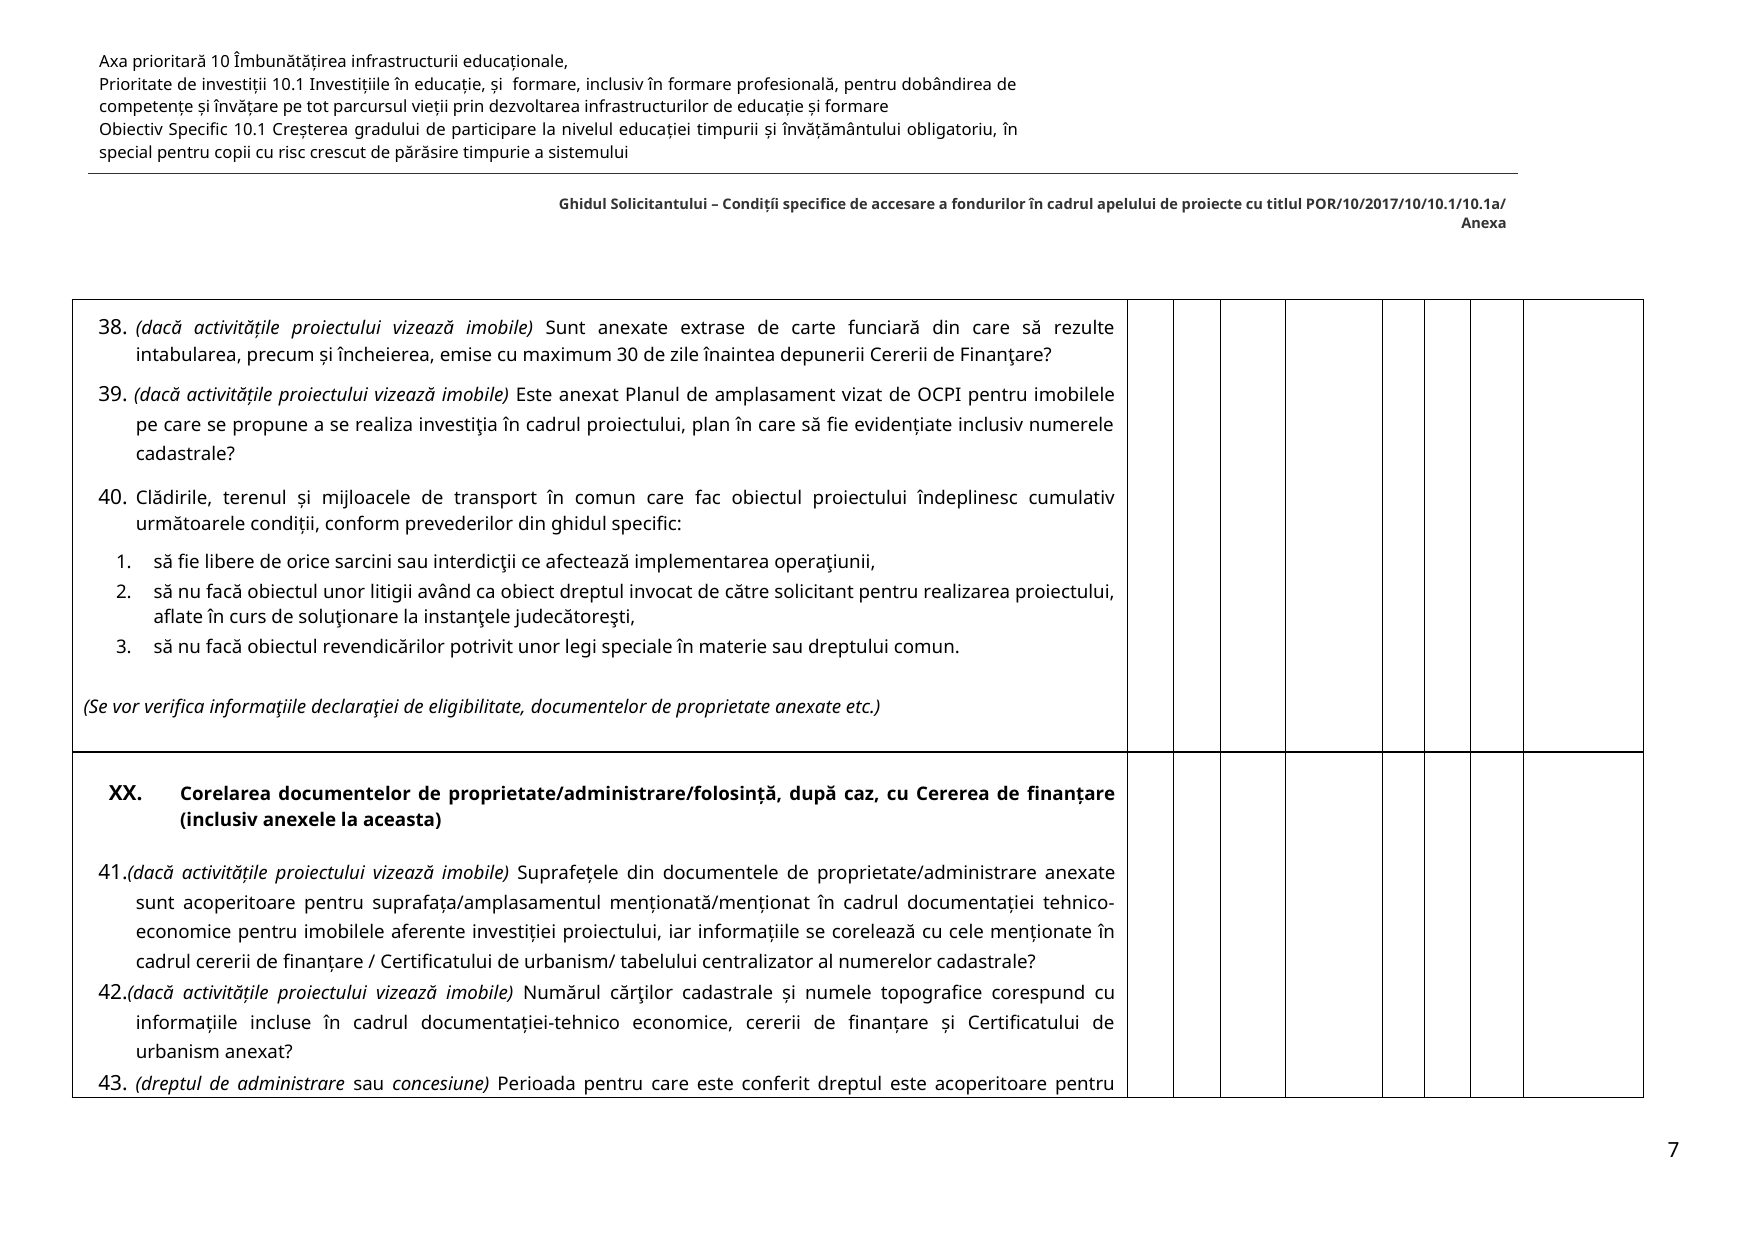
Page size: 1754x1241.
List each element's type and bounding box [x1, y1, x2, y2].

table_cell [1425, 753, 1470, 1097]
table_cell [1128, 753, 1173, 1097]
table_cell [1524, 753, 1643, 1097]
table_cell [1174, 753, 1220, 1097]
table_cell [1383, 753, 1424, 1097]
table_cell [1221, 753, 1285, 1097]
table_cell [1524, 300, 1643, 751]
table_cell [1425, 300, 1470, 751]
table_cell [73, 753, 1127, 1097]
table_cell [73, 300, 1127, 751]
table_cell [1471, 753, 1523, 1097]
table_cell [1471, 300, 1523, 751]
table_cell [1221, 300, 1285, 751]
table_cell [1286, 753, 1382, 1097]
table_cell [1383, 300, 1424, 751]
table_cell [1286, 300, 1382, 751]
table_cell [1174, 300, 1220, 751]
table_cell [1128, 300, 1173, 751]
